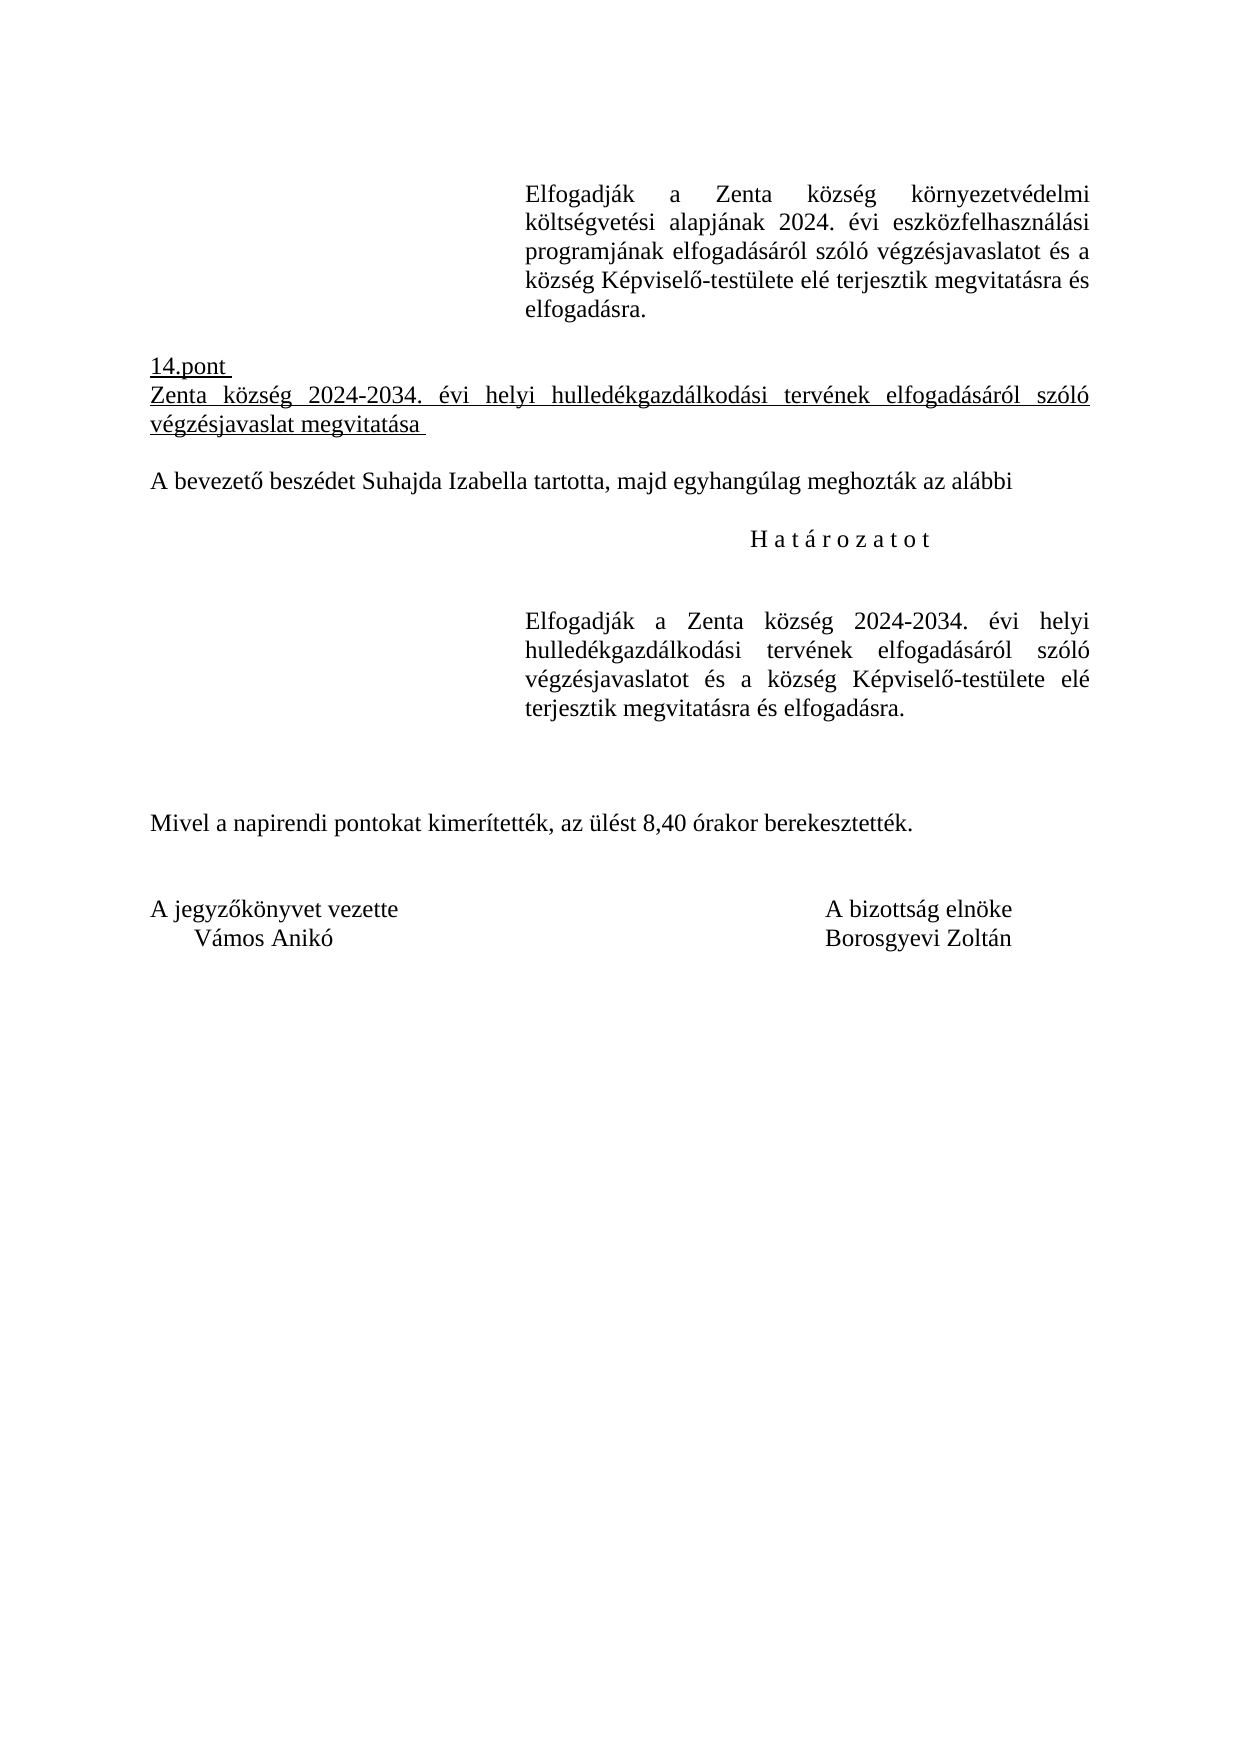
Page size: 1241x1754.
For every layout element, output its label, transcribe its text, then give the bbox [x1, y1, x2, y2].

text Elfogadják a Zenta község 2024-2034. évi helyi hulledékgazdálkodási tervének elfogadásáról szóló végzésjavaslatot és a község Képviselő-testülete elé terjesztik megvitatásra és elfogadásra. [525, 606, 1090, 721]
text H a t á r o z a t o t [675, 524, 1090, 552]
text Zenta község 2024-2034. évi helyi hulledékgazdálkodási tervének elfogadásáról szóló végzésjavaslat megvitatása [150, 380, 1090, 405]
text A bevezető beszédet Suhajda Izabella tartotta, majd egyhangúlag meghozták az alábbi [150, 466, 1090, 495]
text 14.pont [150, 351, 1090, 380]
text Vámos Anikó Borosgyevi Zoltán [150, 923, 1090, 951]
text Mivel a napirendi pontokat kimerítették, az ülést 8,40 órakor berekesztették. [150, 808, 1090, 836]
text Zenta község 2024-2034. évi helyi hulledékgazdálkodási tervének elfogadásáról szóló végzésjavaslat megvitatása [150, 406, 1090, 437]
text A jegyzőkönyvet vezette A bizottság elnöke [150, 894, 1090, 923]
text Elfogadják a Zenta község környezetvédelmi költségvetési alapjának 2024. évi eszközfelhasználási programjának elfogadásáról szóló végzésjavaslatot és a község Képviselő-testülete elé terjesztik megvitatásra és elfogadásra. [525, 179, 1090, 322]
